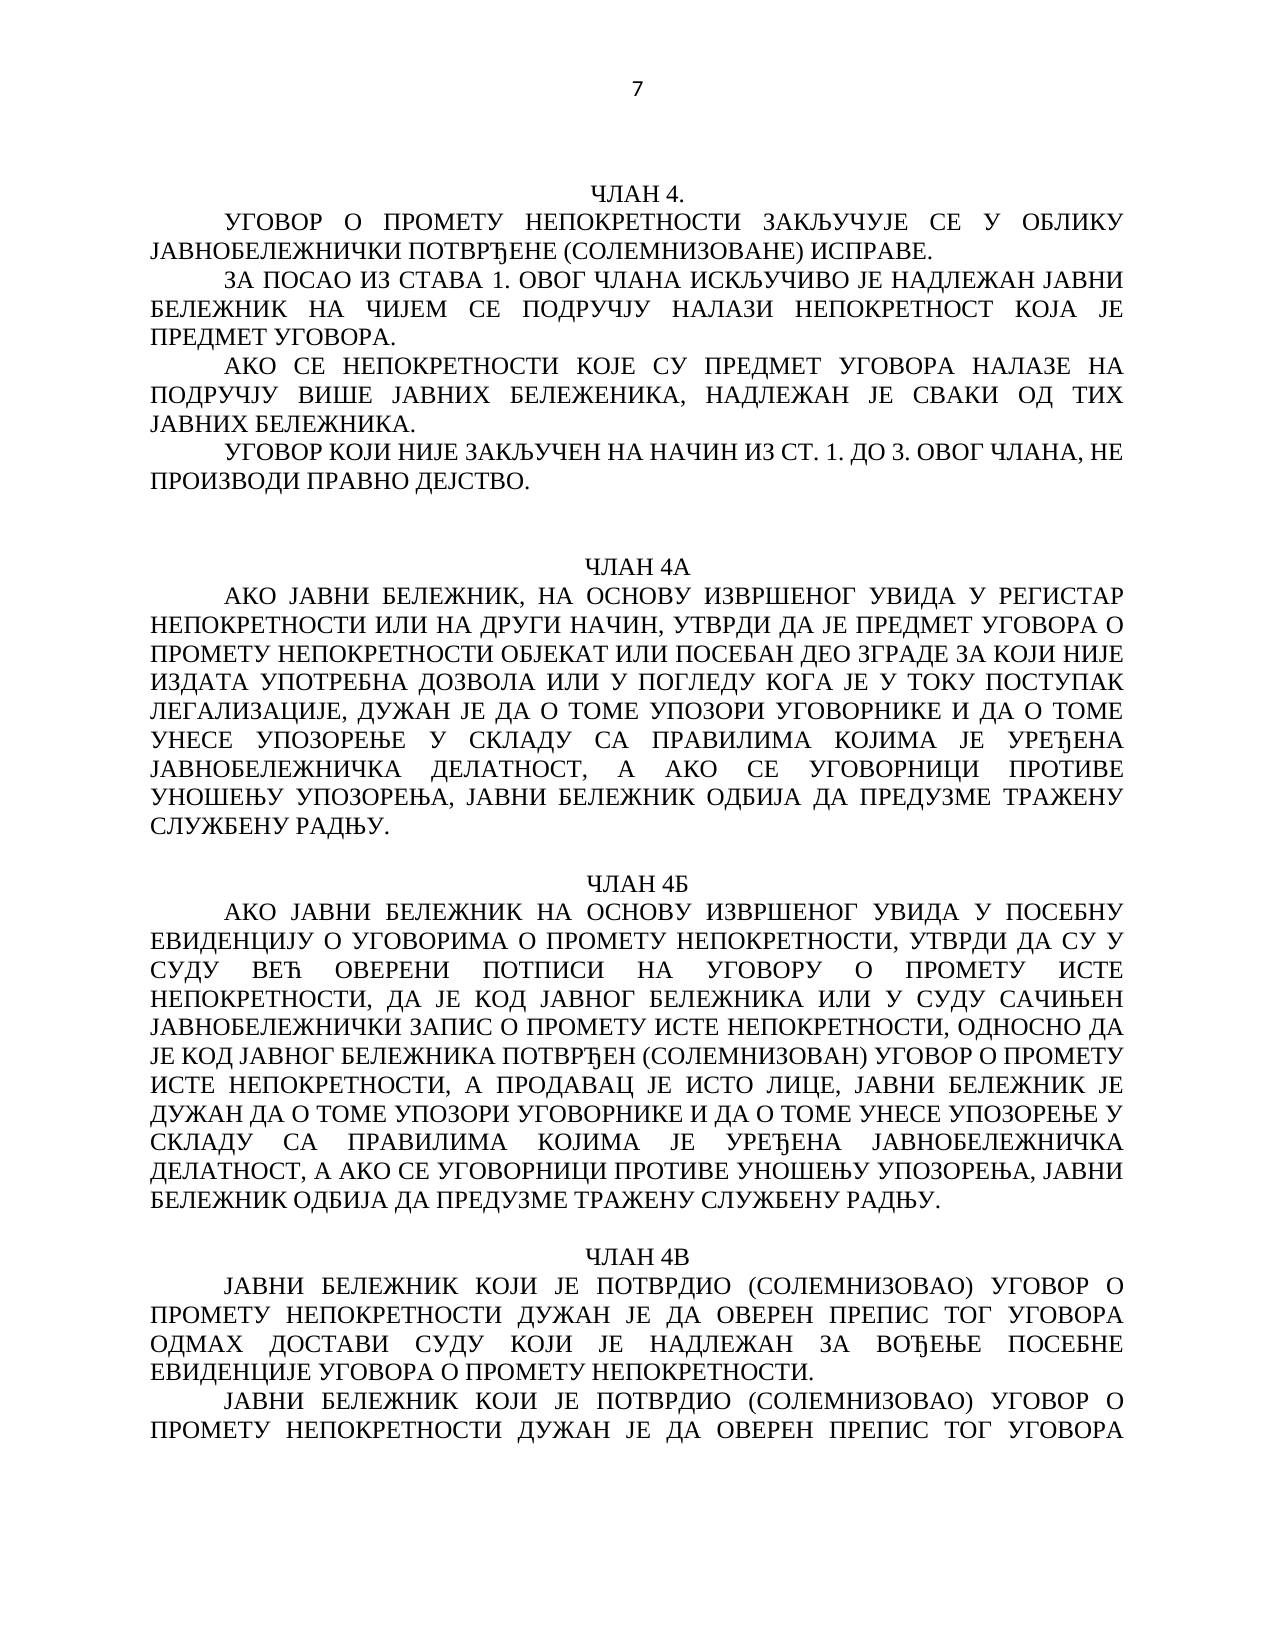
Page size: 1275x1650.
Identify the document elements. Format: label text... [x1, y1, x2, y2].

text ЧЛАН 4. [150, 179, 1125, 207]
text ЧЛАН 4А [150, 552, 1125, 581]
text УГОВОР О ПРОМЕТУ НЕПОКРЕТНОСТИ ЗАКЉУЧУЈЕ СЕ У ОБЛИКУ ЈАВНОБЕЛЕЖНИЧКИ ПОТВРЂЕНЕ (СОЛЕМНИЗОВАНЕ) ИСПРАВЕ. [150, 207, 1125, 265]
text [150, 1386, 1125, 1444]
text ЗА ПОСAO ИЗ СТАВА 1. ОВОГ ЧЛАНА ИСКЉУЧИВО ЈЕ НАДЛЕЖАН ЈАВНИ БЕЛЕЖНИК НА ЧИЈЕМ СЕ ПОДРУЧЈУ НАЛАЗИ НЕПОКРЕТНОСТ КОЈА ЈЕ ПРЕДМЕТ УГОВОРА. [150, 265, 1125, 351]
text АКО ЈАВНИ БЕЛЕЖНИК НА ОСНОВУ ИЗВРШЕНОГ УВИДА У ПОСЕБНУ ЕВИДЕНЦИЈУ О УГОВОРИМА О ПРОМЕТУ НЕПОКРЕТНОСТИ, УТВРДИ ДА СУ У СУДУ ВЕЋ ОВЕРЕНИ ПОТПИСИ НА УГОВОРУ О ПРОМЕТУ ИСТЕ НЕПОКРЕТНОСТИ, ДА ЈЕ КОД ЈАВНОГ БЕЛЕЖНИКА ИЛИ У СУДУ САЧИЊЕН ЈАВНОБЕЛЕЖНИЧКИ ЗАПИС О ПРОМЕТУ ИСТЕ НЕПОКРЕТНОСТИ, ОДНОСНО ДА ЈЕ КОД ЈАВНОГ БЕЛЕЖНИКА ПОТВРЂЕН (СОЛЕМНИЗОВАН) УГОВОР О ПРОМЕТУ ИСТЕ НЕПОКРЕТНОСТИ, А ПРОДАВАЦ ЈЕ ИСТО ЛИЦЕ, ЈАВНИ БЕЛЕЖНИК ЈЕ ДУЖАН ДА О ТОМЕ УПОЗОРИ УГОВОРНИКЕ И ДА О ТОМЕ УНЕСЕ УПОЗОРЕЊЕ У СКЛАДУ СА ПРАВИЛИМА КОЈИМА ЈЕ УРЕЂЕНА ЈАВНОБЕЛЕЖНИЧКА ДЕЛАТНОСТ, А АКО СЕ УГОВОРНИЦИ ПРОТИВЕ УНОШЕЊУ УПОЗОРЕЊА, ЈАВНИ БЕЛЕЖНИК ОДБИЈА ДА ПРЕДУЗМЕ ТРАЖЕНУ СЛУЖБЕНУ РАДЊУ. [150, 897, 1125, 1214]
text ЧЛАН 4В [150, 1242, 1125, 1271]
text ЧЛАН 4Б [150, 869, 1125, 897]
text УГОВОР КОЈИ НИJE ЗАКЉУЧЕН НА НАЧИН ИЗ СТ. 1. ДО 3. ОВОГ ЧЛАНА, НЕ ПРОИЗВОДИ ПРАВНО ДЕЈСТВО. [150, 437, 1125, 495]
text ЈАВНИ БЕЛЕЖНИК КОЈИ ЈЕ ПОТВРДИО (СОЛЕМНИЗОВАО) УГОВОР О ПРОМЕТУ НЕПОКРЕТНОСТИ ДУЖАН ЈЕ ДА ОВЕРЕН ПРЕПИС ТОГ УГОВОРА ОДМАХ ДОСТАВИ СУДУ КОЈИ ЈЕ НАДЛЕЖАН ЗА ВОЂЕЊЕ ПОСЕБНЕ ЕВИДЕНЦИЈЕ УГОВОРА О ПРОМЕТУ НЕПОКРЕТНОСТИ. [150, 1271, 1125, 1386]
text АКО СЕ НЕПОКРЕТНОСТИ КОЈЕ СУ ПРЕДМЕТ УГОВОРА НАЛАЗЕ НА ПОДРУЧЈУ ВИШЕ ЈАВНИХ БЕЛЕЖЕНИКА, НАДЛЕЖАН ЈЕ СВАКИ ОД ТИХ ЈАВНИХ БЕЛЕЖНИКА. [150, 351, 1125, 437]
text АКО ЈАВНИ БЕЛЕЖНИК, НА ОСНОВУ ИЗВРШЕНОГ УВИДА У РЕГИСТАР НЕПОКРЕТНОСТИ ИЛИ НА ДРУГИ НАЧИН, УТВРДИ ДА ЈЕ ПРЕДМЕТ УГОВОРА О ПРОМЕТУ НЕПОКРЕТНОСТИ ОБЈЕКАТ ИЛИ ПОСЕБАН ДЕО ЗГРАДЕ ЗА КОЈИ НИЈЕ ИЗДАТА УПОТРЕБНА ДОЗВОЛА ИЛИ У ПОГЛЕДУ КОГА ЈЕ У ТОКУ ПОСТУПАК ЛЕГАЛИЗАЦИЈЕ, ДУЖАН ЈЕ ДА О ТОМЕ УПОЗОРИ УГОВОРНИКЕ И ДА О ТОМЕ УНЕСЕ УПОЗОРЕЊЕ У СКЛАДУ СА ПРАВИЛИМА КОЈИМА ЈЕ УРЕЂЕНА ЈАВНОБЕЛЕЖНИЧКА ДЕЛАТНОСТ, А АКО СЕ УГОВОРНИЦИ ПРОТИВЕ УНОШЕЊУ УПОЗОРЕЊА, ЈАВНИ БЕЛЕЖНИК ОДБИЈА ДА ПРЕДУЗМЕ ТРАЖЕНУ СЛУЖБЕНУ РАДЊУ. [150, 581, 1125, 840]
